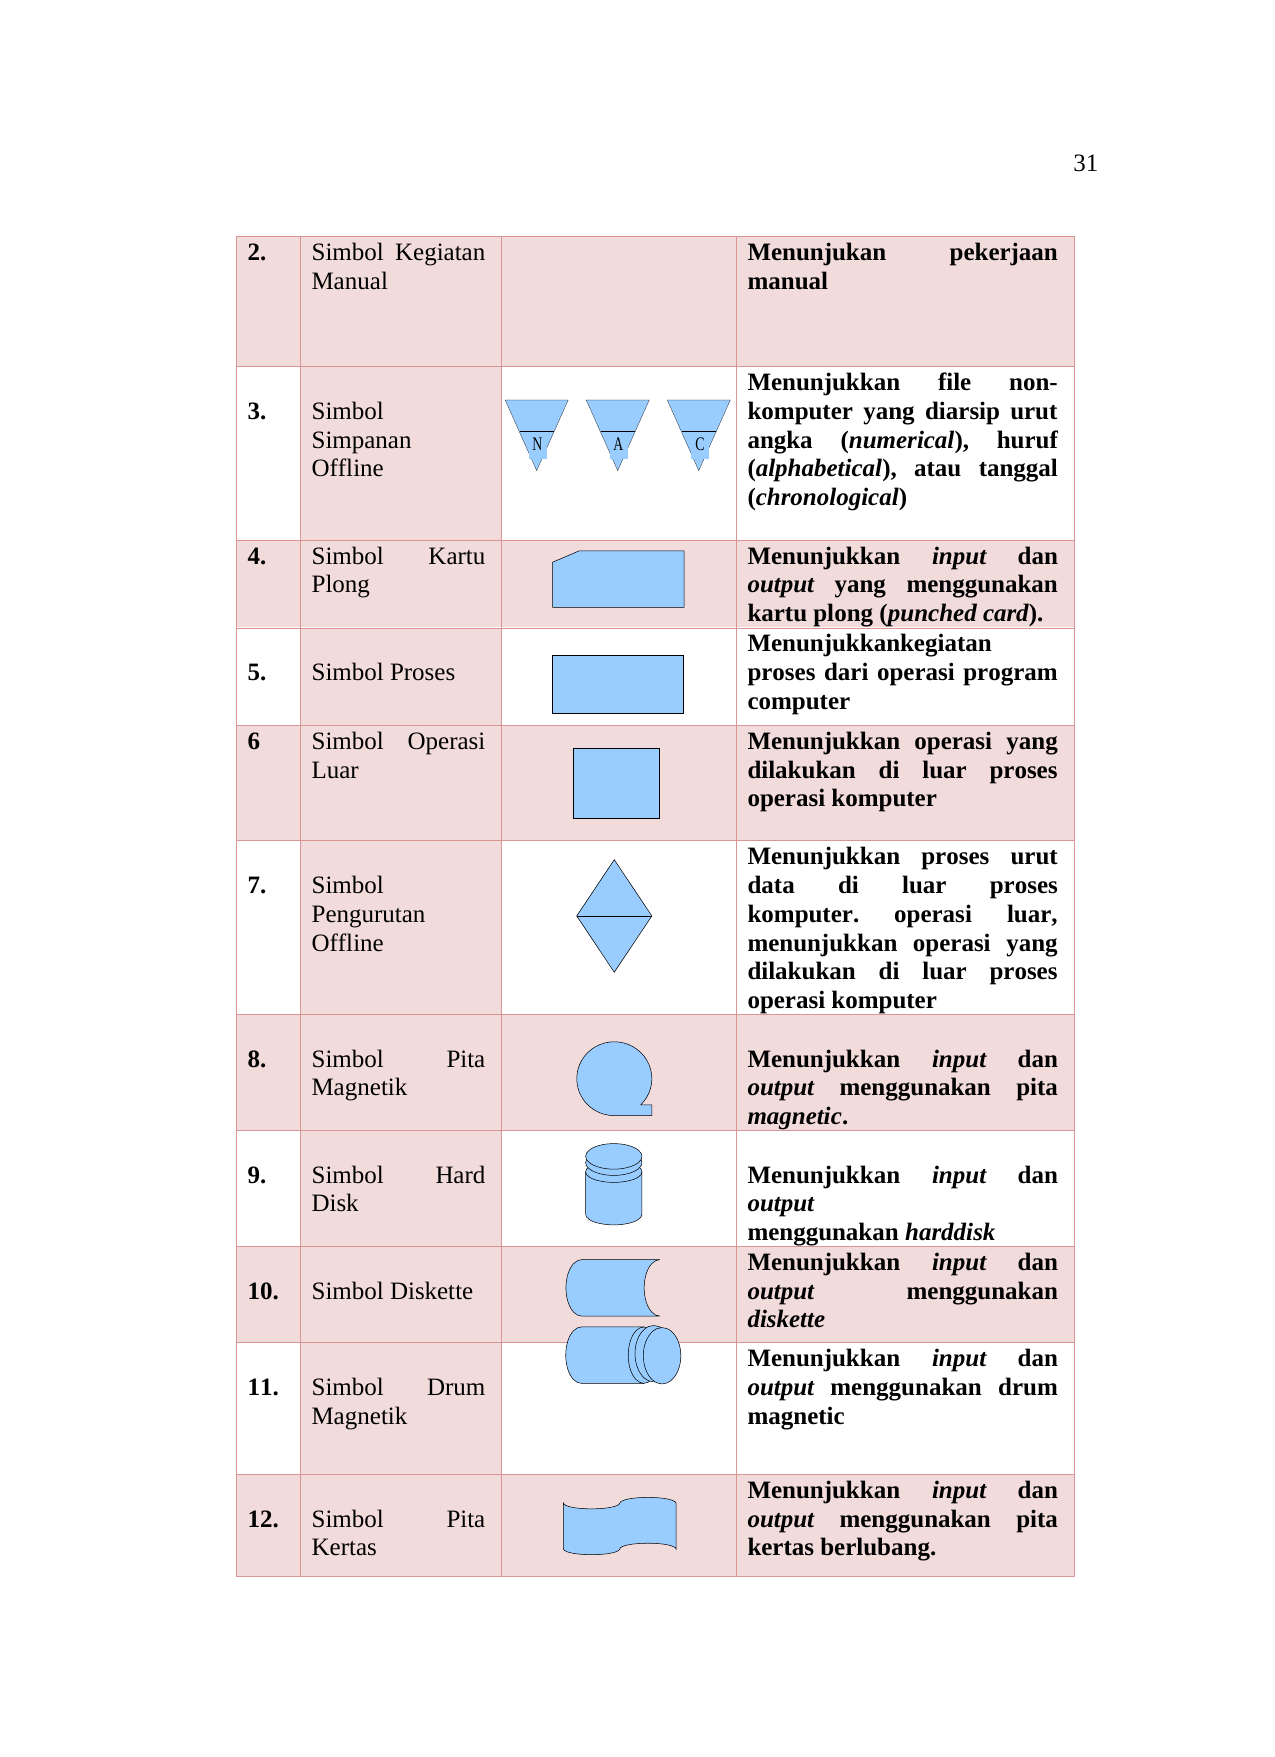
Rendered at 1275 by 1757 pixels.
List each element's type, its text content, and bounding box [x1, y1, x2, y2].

table_cell [502, 367, 736, 540]
table_cell 6 [237, 726, 300, 840]
table_cell Menunjukkan input dan output menggunakan drum magnetic [737, 1343, 1074, 1474]
table_cell Menunjukkan input dan output menggunakan pita magnetic. [737, 1015, 1074, 1130]
table_cell Menunjukkan input dan output yang menggunakan kartu plong (punched card). [737, 541, 1074, 627]
table_cell Simbol Proses [301, 629, 501, 725]
table_cell Menunjukkan input dan output menggunakan harddisk [737, 1131, 1074, 1246]
table_cell Simbol Kegiatan Manual [301, 237, 501, 366]
table_cell 10. [237, 1247, 300, 1342]
table_cell Simbol Pita Magnetik [301, 1015, 501, 1130]
table_cell Menunjukkan input dan output menggunakan diskette [737, 1247, 1074, 1342]
table_cell 2. [237, 237, 300, 366]
table_cell [502, 1015, 736, 1130]
table_cell [502, 1131, 736, 1246]
table_cell Menunjukkan file non-komputer yang diarsip urut angka (numerical), huruf (alphabetical), atau tanggal (chronological) [737, 367, 1074, 540]
table_cell 11. [237, 1343, 300, 1474]
table_cell 8. [237, 1015, 300, 1130]
table_cell Menunjukan pekerjaan manual [737, 237, 1074, 366]
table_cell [301, 1475, 501, 1576]
table_cell 5. [237, 629, 300, 725]
table_cell [502, 1475, 736, 1576]
table_cell [502, 1343, 736, 1474]
table_cell 3. [237, 367, 300, 540]
table_cell [502, 629, 736, 725]
table_cell 4. [237, 541, 300, 627]
table_cell [502, 541, 736, 627]
table_cell [502, 237, 736, 366]
table_cell 7. [237, 841, 300, 1014]
table_cell Menunjukkan proses urut data di luar proses komputer. operasi luar, menunjukkan operasi yang dilakukan di luar proses operasi komputer [737, 841, 1074, 1014]
table_cell [502, 841, 736, 1014]
table_cell Simbol Drum Magnetik [301, 1343, 501, 1474]
table_cell Menunjukkankegiatan proses dari operasi program computer [737, 629, 1074, 725]
table_cell Simbol Operasi Luar [301, 726, 501, 840]
table_cell Menunjukkan operasi yang dilakukan di luar proses operasi komputer [737, 726, 1074, 840]
table_cell [502, 1247, 736, 1342]
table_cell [737, 1475, 1074, 1576]
table_cell 9. [237, 1131, 300, 1246]
table_cell Simbol Hard Disk [301, 1131, 501, 1246]
table_cell [502, 726, 736, 840]
table_cell Simbol Simpanan Offline [301, 367, 501, 540]
table_cell Simbol Kartu Plong [301, 541, 501, 627]
table_cell 12. [237, 1475, 300, 1576]
table_cell Simbol Pengurutan Offline [301, 841, 501, 1014]
table_cell Simbol Diskette [301, 1247, 501, 1342]
